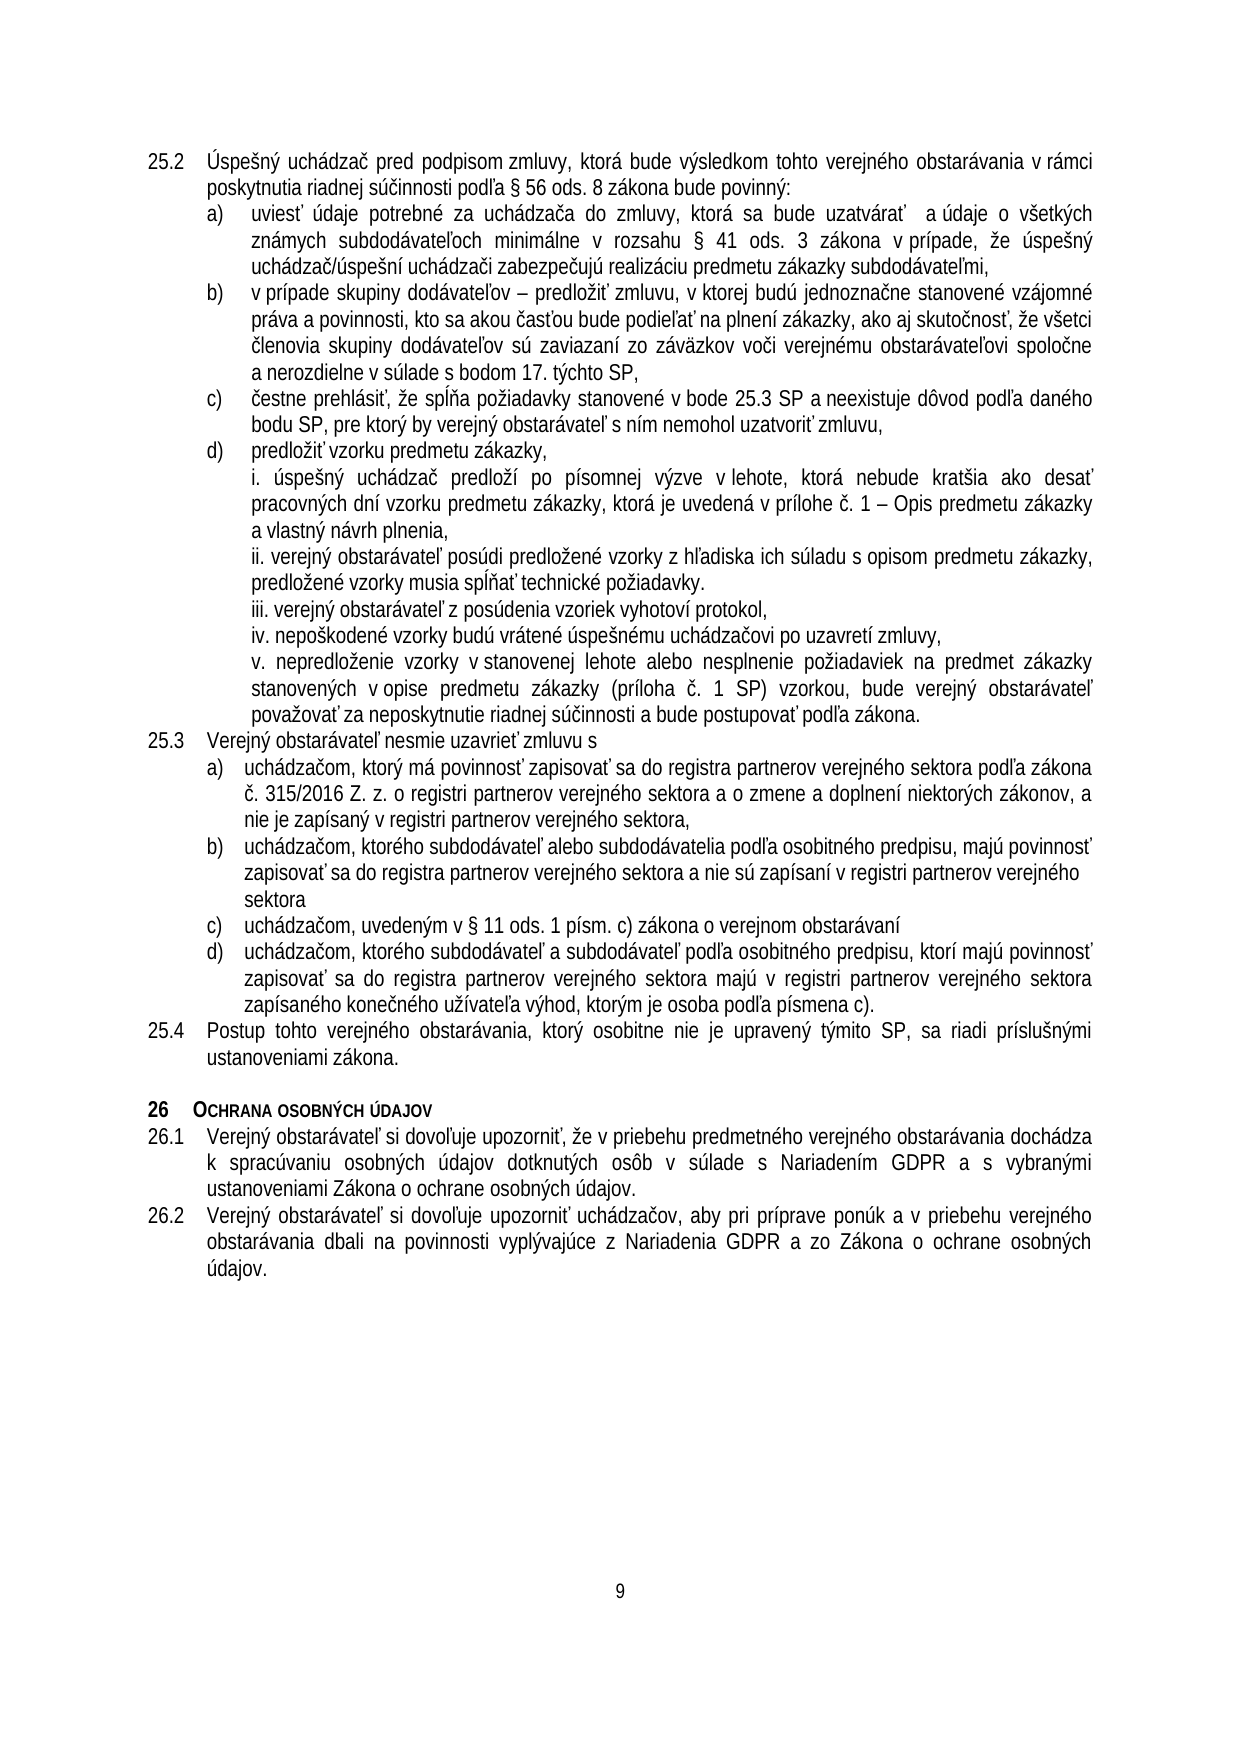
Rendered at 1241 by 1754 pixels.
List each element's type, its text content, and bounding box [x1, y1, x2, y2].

text v. nepredloženie vzorky v stanovenej lehote alebo nesplnenie požiadaviek na predmet zákazky stanovených v opise predmetu zákazky (príloha č. 1 SP) vzorkou, bude verejný obstarávateľ považovať za neposkytnutie riadnej súčinnosti a bude postupovať podľa zákona. [251, 648, 1093, 727]
list Verejný obstarávateľ si dovoľuje upozorniť uchádzačov, aby pri príprave ponúk a v priebehu verejného obstarávania dbali na povinnosti vyplývajúce z Nariadenia GDPR a zo Zákona o ochrane osobných údajov. [148, 1202, 1093, 1281]
list čestne prehlásiť, že spĺňa požiadavky stanovené v bode 25.3 SP a neexistuje dôvod podľa daného bodu SP, pre ktorý by verejný obstarávateľ s ním nemohol uzatvoriť zmluvu, [207, 385, 1093, 437]
list Verejný obstarávateľ si dovoľuje upozorniť, že v priebehu predmetného verejného obstarávania dochádza k spracúvaniu osobných údajov dotknutých osôb v súlade s Nariadením GDPR a s vybranými ustanoveniami Zákona o ochrane osobných údajov. [148, 1123, 1093, 1202]
list Úspešný uchádzač pred podpisom zmluvy, ktorá bude výsledkom tohto verejného obstarávania v rámci poskytnutia riadnej súčinnosti podľa § 56 ods. 8 zákona bude povinný: [148, 148, 1093, 200]
list Postup tohto verejného obstarávania, ktorý osobitne nie je upravený týmito SP, sa riadi príslušnými ustanoveniami zákona. [148, 1017, 1093, 1070]
list uchádzačom, ktorý má povinnosť zapisovať sa do registra partnerov verejného sektora podľa zákona č. 315/2016 Z. z. o registri partnerov verejného sektora a o zmene a doplnení niektorých zákonov, a nie je zapísaný v registri partnerov verejného sektora, [207, 754, 1093, 833]
list uchádzačom, ktorého subdodávateľ alebo subdodávatelia podľa osobitného predpisu, majú povinnosť zapisovať sa do registra partnerov verejného sektora a nie sú zapísaní v registri partnerov verejného sektora [207, 833, 1093, 912]
subtitle Ochrana osobných údajov [148, 1096, 1093, 1123]
list uchádzačom, uvedeným v § 11 ods. 1 písm. c) zákona o verejnom obstarávaní [207, 912, 1093, 938]
list uviesť údaje potrebné za uchádzača do zmluvy, ktorá sa bude uzatvárať a údaje o všetkých známych subdodávateľoch minimálne v rozsahu § 41 ods. 3 zákona v prípade, že úspešný uchádzač/úspešní uchádzači zabezpečujú realizáciu predmetu zákazky subdodávateľmi, [207, 200, 1093, 279]
text ii. verejný obstarávateľ posúdi predložené vzorky z hľadiska ich súladu s opisom predmetu zákazky, predložené vzorky musia spĺňať technické požiadavky. [251, 543, 1093, 596]
text i. úspešný uchádzač predloží po písomnej výzve v lehote, ktorá nebude kratšia ako desať pracovných dní vzorku predmetu zákazky, ktorá je uvedená v prílohe č. 1 – Opis predmetu zákazky a vlastný návrh plnenia, [251, 464, 1093, 543]
list Verejný obstarávateľ nesmie uzavrieť zmluvu s [148, 727, 1093, 754]
text iv. nepoškodené vzorky budú vrátené úspešnému uchádzačovi po uzavretí zmluvy, [251, 622, 1093, 648]
list v prípade skupiny dodávateľov – predložiť zmluvu, v ktorej budú jednoznačne stanovené vzájomné práva a povinnosti, kto sa akou časťou bude podieľať na plnení zákazky, ako aj skutočnosť, že všetci členovia skupiny dodávateľov sú zaviazaní zo záväzkov voči verejnému obstarávateľovi spoločne a nerozdielne v súlade s bodom 17. týchto SP, [207, 279, 1093, 385]
list predložiť vzorku predmetu zákazky, [207, 437, 1093, 464]
text iii. verejný obstarávateľ z posúdenia vzoriek vyhotoví protokol, [251, 596, 1093, 622]
list uchádzačom, ktorého subdodávateľ a subdodávateľ podľa osobitného predpisu, ktorí majú povinnosť zapisovať sa do registra partnerov verejného sektora majú v registri partnerov verejného sektora zapísaného konečného užívateľa výhod, ktorým je osoba podľa písmena c). [207, 938, 1093, 1017]
